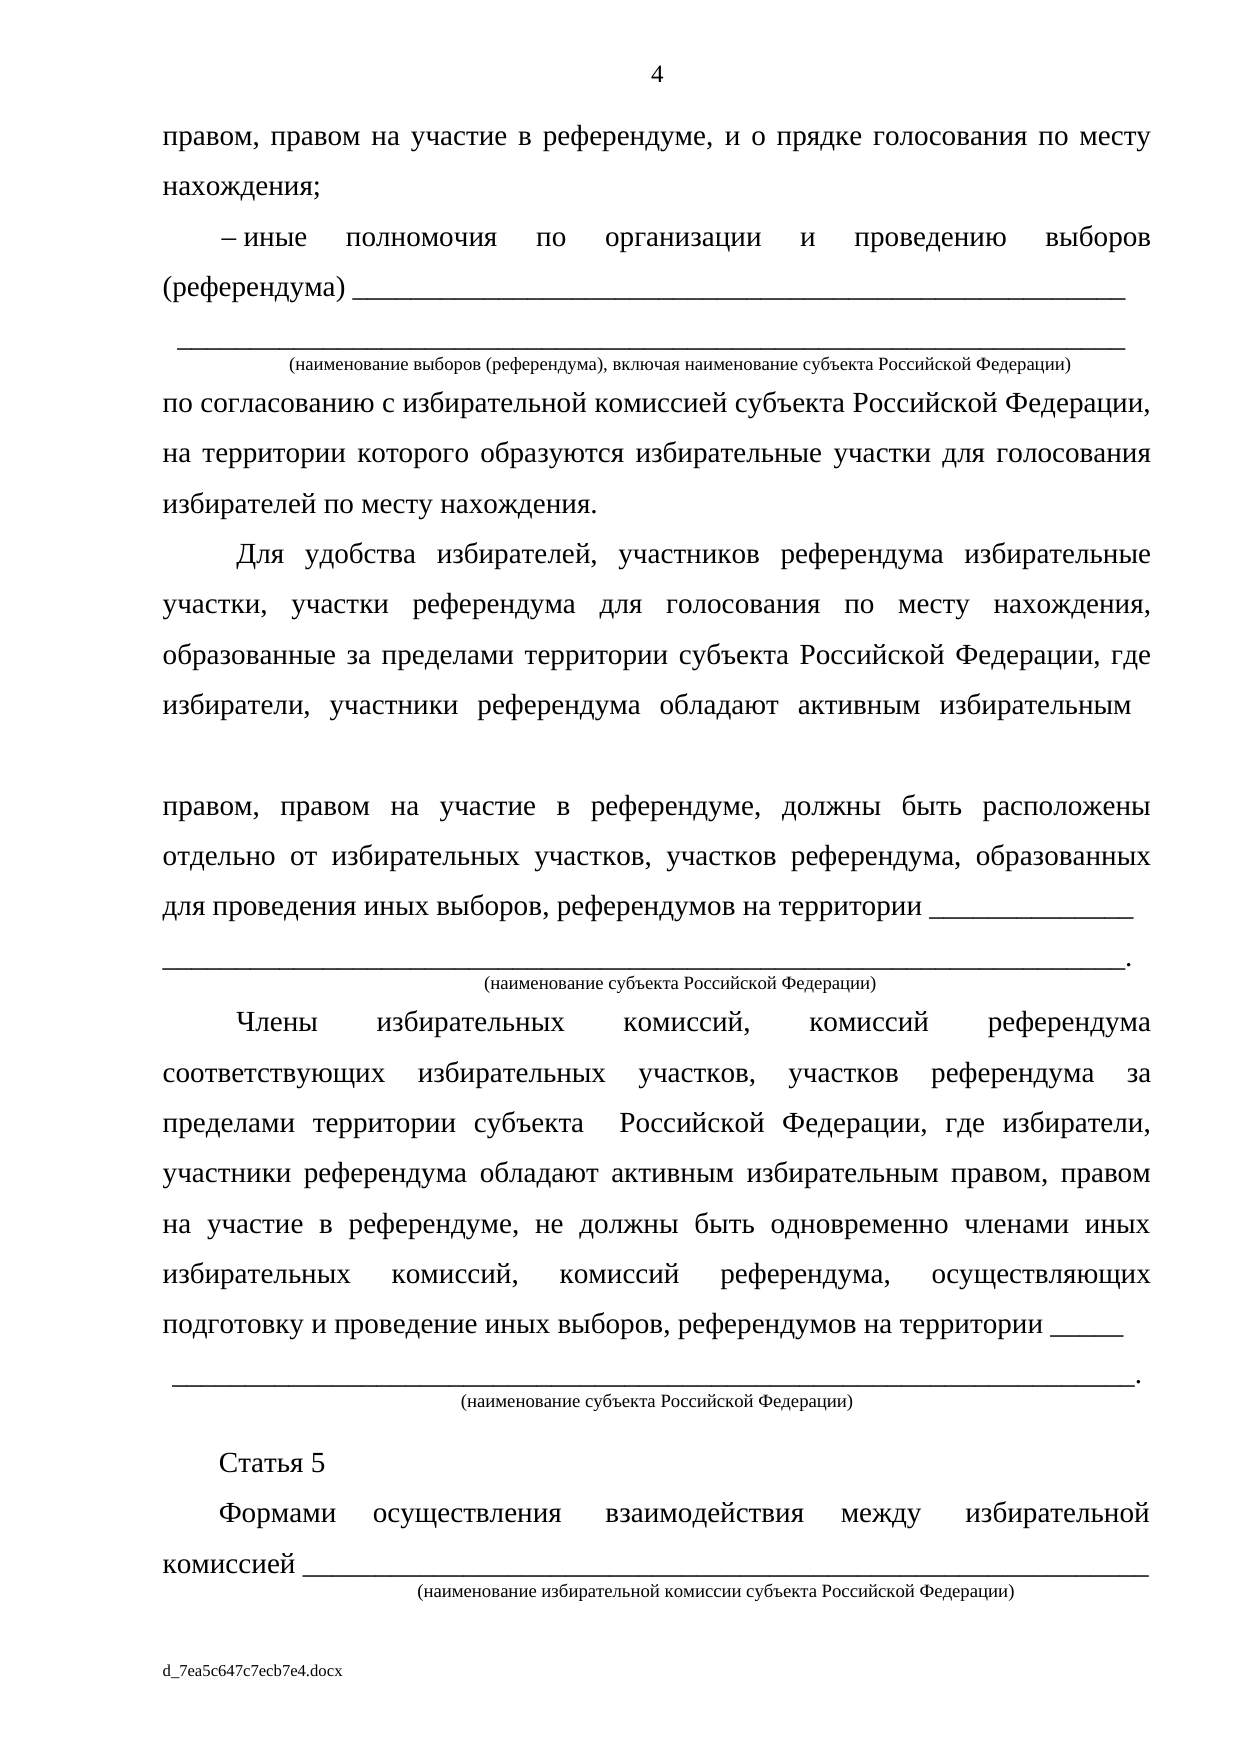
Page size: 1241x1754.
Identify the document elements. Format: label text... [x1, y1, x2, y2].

text _________________________________________________________________ [162, 319, 1152, 353]
text (наименование выборов (референдума), включая наименование субъекта Российской Федерации) [162, 353, 1152, 374]
text (наименование субъекта Российской Федерации) [162, 972, 1152, 994]
text Статья 5 [162, 1445, 1152, 1479]
text Формами осуществления взаимодействия между избирательной [162, 1496, 1152, 1529]
text – иные полномочия по организации и проведению выборов (референдума) _____________________________________________________ [162, 219, 1152, 303]
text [162, 118, 1152, 202]
text по согласованию с избирательной комиссией субъекта Российской Федерации, на территории которого образуются избирательные участки для голосования избирателей по месту нахождения. [162, 385, 1152, 519]
text комиссией __________________________________________________________ [162, 1546, 1152, 1579]
text Члены избирательных комиссий, комиссий референдума соответствующих избирательных участков, участков референдума за пределами территории субъекта Российской Федерации, где избиратели, участники референдума обладают активным избирательным правом, правом на участие в референдуме, не должны быть одновременно членами иных избирательных комиссий, комиссий референдума, осуществляющих подготовку и проведение иных выборов, референдумов на территории _____ [162, 1004, 1152, 1340]
text __________________________________________________________________. (наименование субъекта Российской Федерации) [162, 1357, 1152, 1412]
text Для удобства избирателей, участников референдума избирательные участки, участки референдума для голосования по месту нахождения, образованные за пределами территории субъекта Российской Федерации, где избиратели, участники референдума обладают активным избирательным правом, правом на участие в референдуме, должны быть расположены отдельно от избирательных участков, участков референдума, образованных для проведения иных выборов, референдумов на территории ______________ [162, 536, 1152, 922]
text __________________________________________________________________. [162, 939, 1152, 972]
text (наименование избирательной комиссии субъекта Российской Федерации) [281, 1579, 1152, 1601]
